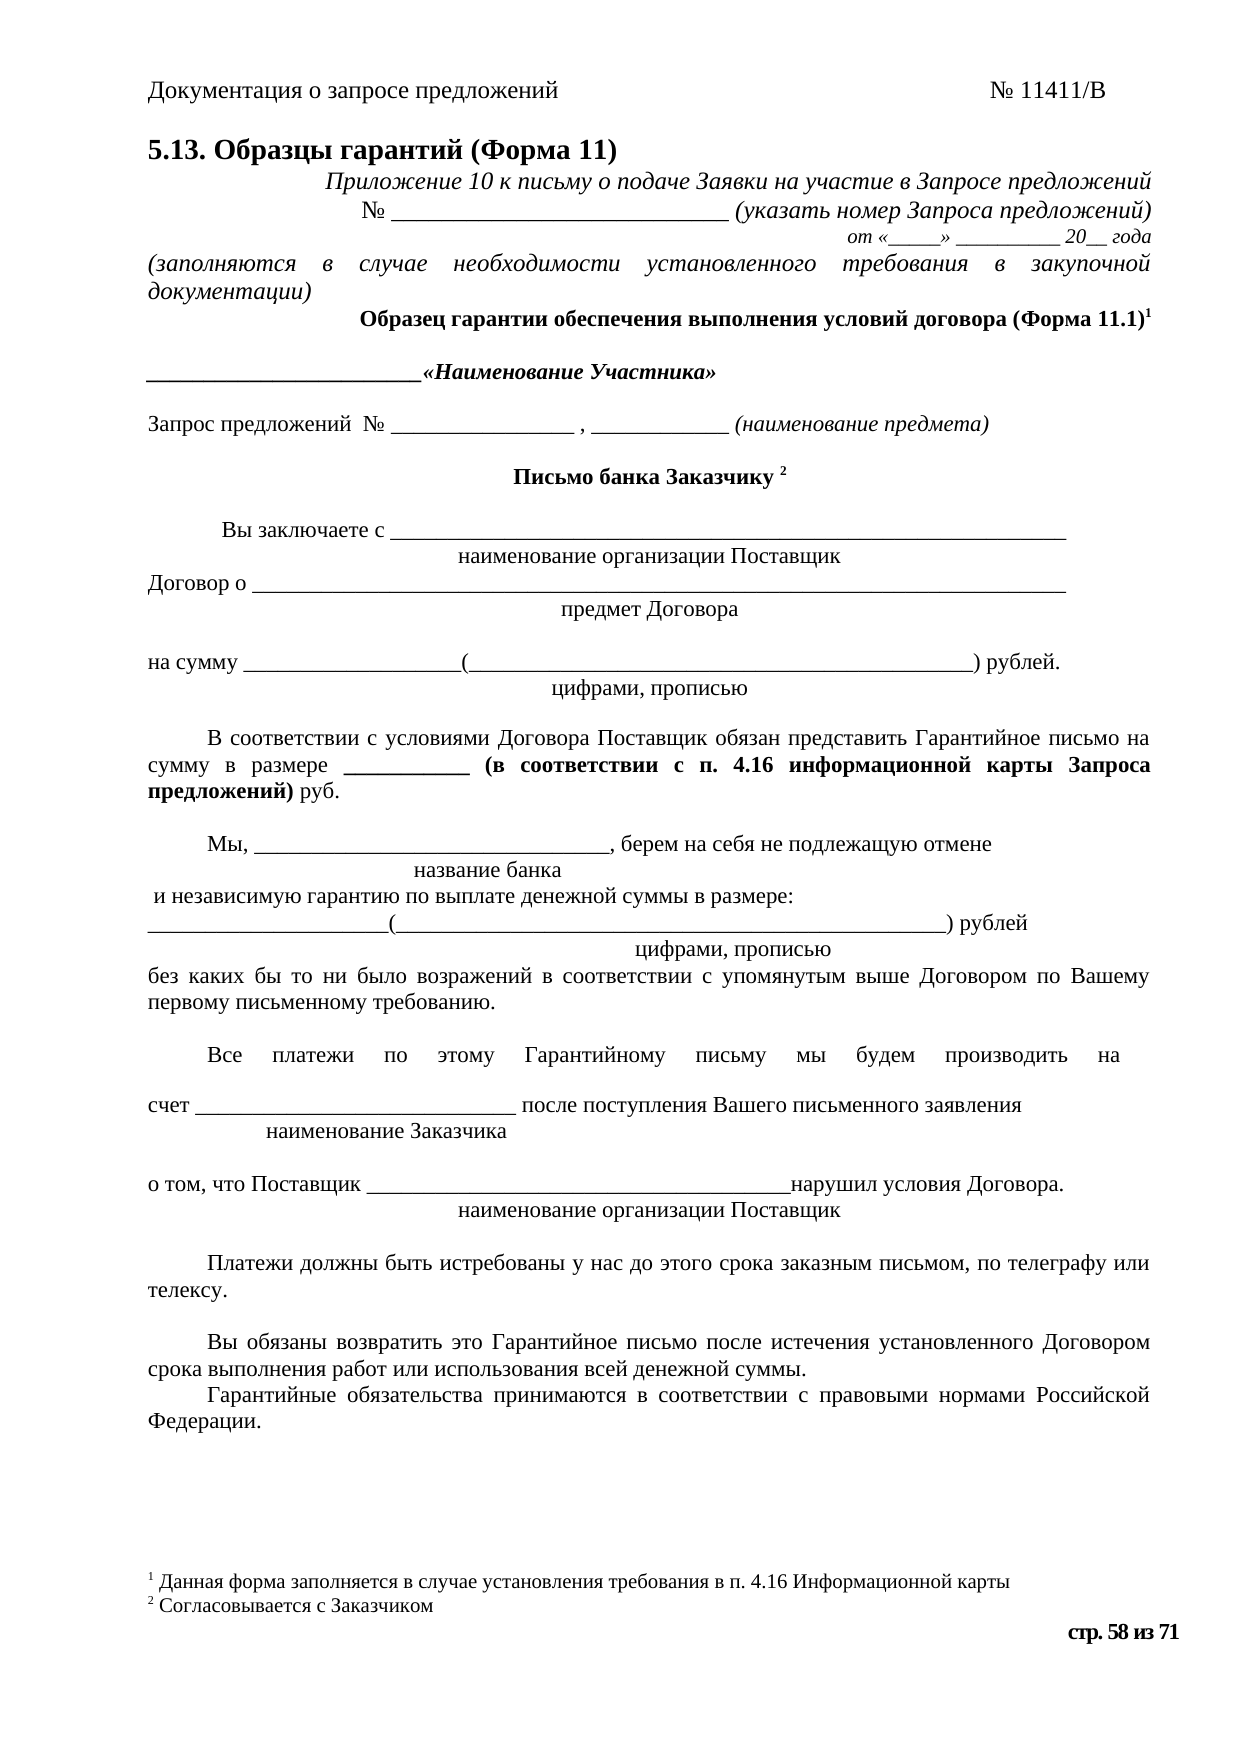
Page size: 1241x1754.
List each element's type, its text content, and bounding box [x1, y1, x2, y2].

text Приложение 10 к письму о подаче Заявки на участие в Запросе предложений [148, 166, 1152, 195]
text от «_____» __________ 20__ года [148, 223, 1152, 248]
text наименование Заказчика [266, 1117, 1152, 1144]
text В соответствии с условиями Договора Поставщик обязан представить Гарантийное письмо на сумму в размере ___________ (в соответствии с п. 4.16 информационной карты Запроса предложений) руб. [148, 724, 1152, 803]
text и независимую гарантию по выплате денежной суммы в размере: [148, 883, 1152, 909]
text Гарантийные обязательства принимаются в соответствии с правовыми нормами Российской Федерации. [148, 1381, 1152, 1434]
text цифрами, прописью [635, 935, 1152, 962]
text наименование организации Поставщик [458, 1197, 1152, 1223]
text (заполняются в случае необходимости установленного требования в закупочной документации) [148, 248, 1152, 305]
text цифрами, прописью [148, 674, 1152, 700]
text без каких бы то ни было возражений в соответствии с упомянутым выше Договором по Вашему первому письменному требованию. [148, 962, 1152, 1014]
text Договор о _______________________________________________________________________ [148, 569, 1152, 595]
text название банка [413, 856, 1152, 883]
text наименование организации Поставщик [148, 542, 1152, 569]
text ________________________«Наименование Участника» [148, 358, 1152, 384]
text на сумму ___________________(____________________________________________) рублей. [148, 648, 1152, 674]
text Письмо банка Заказчику [148, 463, 1152, 489]
text № ___________________________ (указать номер Запроса предложений) [148, 195, 1152, 223]
text Вы заключаете с ___________________________________________________________ [148, 516, 1152, 542]
text счет ____________________________ после поступления Вашего письменного заявления [148, 1091, 1152, 1117]
list 5.13. Образцы гарантий (Форма 11) [148, 132, 1152, 166]
text Вы обязаны возвратить это Гарантийное письмо после истечения установленного Договором срока выполнения работ или использования всей денежной суммы. [148, 1328, 1152, 1381]
text Мы, _______________________________, берем на себя не подлежащую отмене [148, 830, 1152, 856]
text Образец гарантии обеспечения выполнения условий договора (Форма 11.1) [222, 305, 1152, 331]
text Запрос предложений № ________________ , ____________ (наименование предмета) [148, 411, 1152, 437]
text _____________________(________________________________________________) рублей [148, 909, 1152, 935]
text о том, что Поставщик _____________________________________нарушил условия Договора. [148, 1170, 1152, 1197]
text предмет Договора [148, 595, 1152, 621]
text Все платежи по этому Гарантийному письму мы будем производить на [148, 1041, 1152, 1091]
text Платежи должны быть истребованы у нас до этого срока заказным письмом, по телеграфу или телексу. [148, 1249, 1152, 1302]
